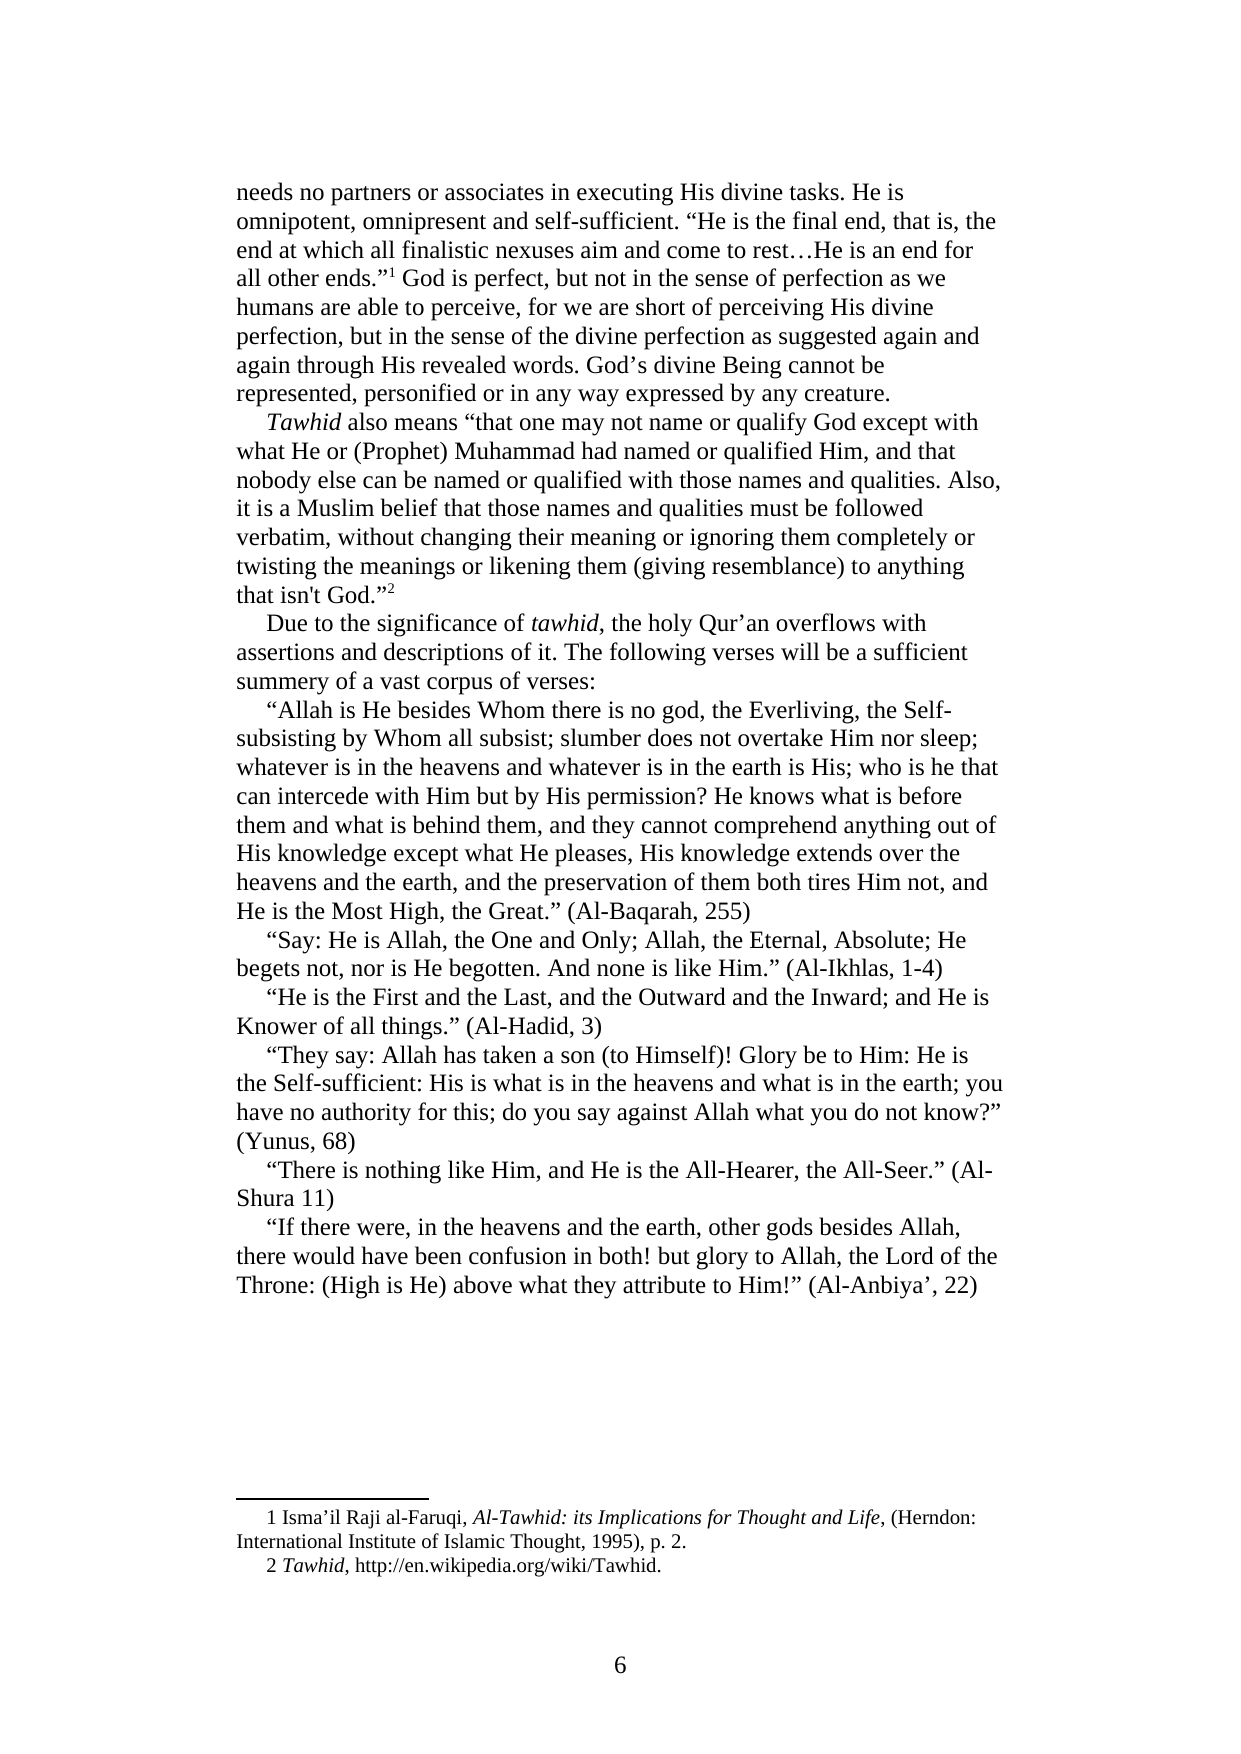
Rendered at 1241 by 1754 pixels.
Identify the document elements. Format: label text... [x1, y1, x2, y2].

text “If there were, in the heavens and the earth, other gods besides Allah, there would have been confusion in both! but glory to Allah, the Lord of the Throne: (High is He) above what they attribute to Him!” (Al-Anbiya’, 22) [236, 1212, 1004, 1298]
text “They say: Allah has taken a son (to Himself)! Glory be to Him: He is the Self-sufficient: His is what is in the heavens and what is in the earth; you have no authority for this; do you say against Allah what you do not know?” (Yunus, 68) [236, 1040, 1004, 1155]
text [236, 177, 1004, 407]
text Due to the significance of tawhid, the holy Qur’an overflows with assertions and descriptions of it. The following verses will be a sufficient summery of a vast corpus of verses: [236, 608, 1004, 695]
text “Allah is He besides Whom there is no god, the Everliving, the Self-subsisting by Whom all subsist; slumber does not overtake Him nor sleep; whatever is in the heavens and whatever is in the earth is His; who is he that can intercede with Him but by His permission? He knows what is before them and what is behind them, and they cannot comprehend anything out of His knowledge except what He pleases, His knowledge extends over the heavens and the earth, and the preservation of them both tires Him not, and He is the Most High, the Great.” (Al-Baqarah, 255) [236, 695, 1004, 925]
text “He is the First and the Last, and the Outward and the Inward; and He is Knower of all things.” (Al-Hadid, 3) [236, 982, 1004, 1040]
text “Say: He is Allah, the One and Only; Allah, the Eternal, Absolute; He begets not, nor is He begotten. And none is like Him.” (Al-Ikhlas, 1-4) [236, 925, 1004, 982]
text “There is nothing like Him, and He is the All-Hearer, the All-Seer.” (Al-Shura 11) [236, 1155, 1004, 1212]
text Tawhid also means “that one may not name or qualify God except with what He or (Prophet) Muhammad had named or qualified Him, and that nobody else can be named or qualified with those names and qualities. Also, it is a Muslim belief that those names and qualities must be followed verbatim, without changing their meaning or ignoring them completely or twisting the meanings or likening them (giving resemblance) to anything that isn't God.” [236, 407, 1004, 608]
